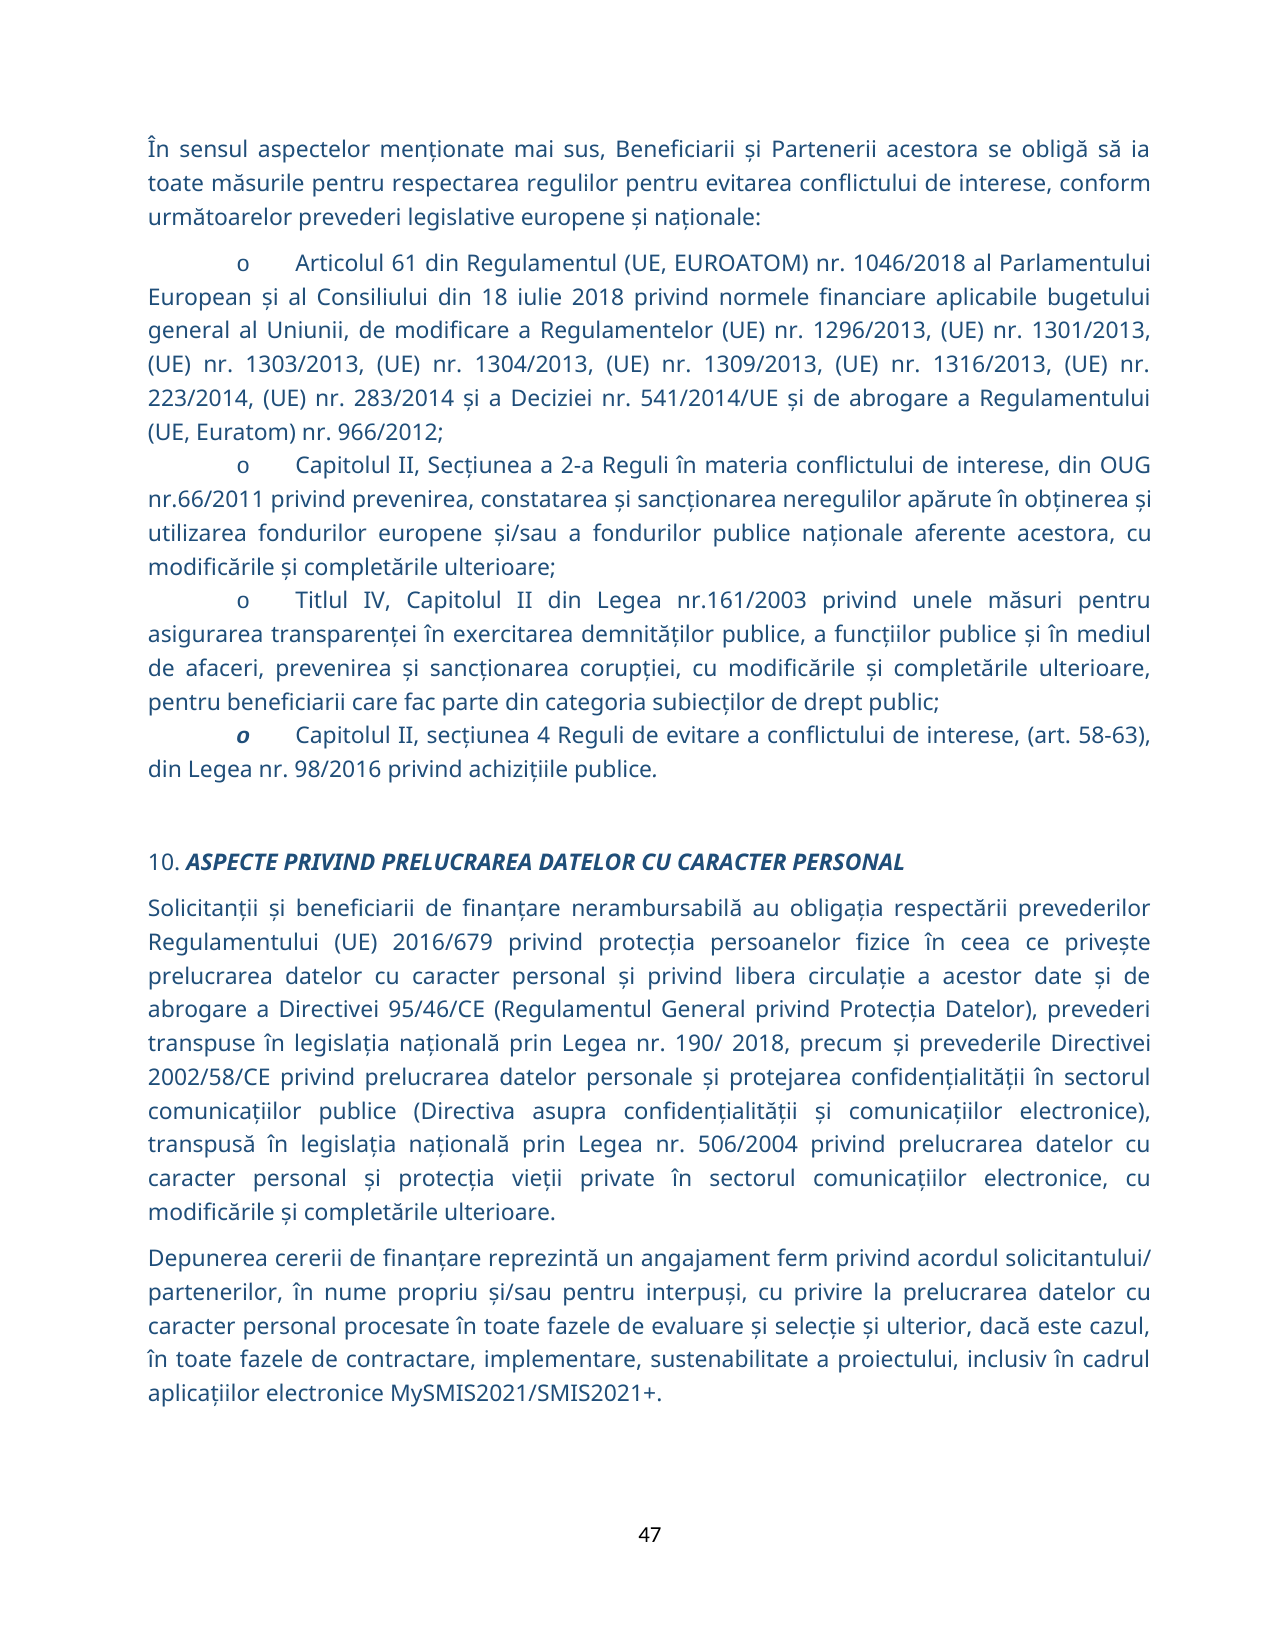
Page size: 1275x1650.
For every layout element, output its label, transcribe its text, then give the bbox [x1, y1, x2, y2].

list Capitolul II, Secțiunea a 2-a Reguli în materia conflictului de interese, din OUG nr.66/2011 privind prevenirea, constatarea şi sancţionarea neregulilor apărute în obţinerea şi utilizarea fondurilor europene şi/sau a fondurilor publice naţionale aferente acestora, cu modificările și completările ulterioare; [148, 449, 1152, 582]
text Solicitanții și beneficiarii de finanțare nerambursabilă au obligația respectării prevederilor Regulamentului (UE) 2016/679 privind protecția persoanelor fizice în ceea ce privește prelucrarea datelor cu caracter personal și privind libera circulație a acestor date și de abrogare a Directivei 95/46/CE (Regulamentul General privind Protecția Datelor), prevederi transpuse în legislația națională prin Legea nr. 190/ 2018, precum şi prevederile Directivei 2002/58/CE privind prelucrarea datelor personale și protejarea confidențialității în sectorul comunicațiilor publice (Directiva asupra confidențialității și comunicațiilor electronice), transpusă în legislația națională prin Legea nr. 506/2004 privind prelucrarea datelor cu caracter personal și protecția vieții private în sectorul comunicațiilor electronice, cu modificările și completările ulterioare. [148, 892, 1152, 1227]
subtitle 10. ASPECTE PRIVIND PRELUCRAREA DATELOR CU CARACTER PERSONAL [148, 846, 1152, 877]
text În sensul aspectelor menționate mai sus, Beneficiarii și Partenerii acestora se obligă să ia toate măsurile pentru respectarea regulilor pentru evitarea conflictului de interese, conform următoarelor prevederi legislative europene și naționale: [148, 133, 1152, 232]
list Titlul IV, Capitolul II din Legea nr.161/2003 privind unele măsuri pentru asigurarea transparenței în exercitarea demnităților publice, a funcțiilor publice și în mediul de afaceri, prevenirea și sancționarea corupției, cu modificările și completările ulterioare, pentru beneficiarii care fac parte din categoria subiecților de drept public; [148, 584, 1152, 717]
list Articolul 61 din Regulamentul (UE, EUROATOM) nr. 1046/2018 al Parlamentului European și al Consiliului din 18 iulie 2018 privind normele financiare aplicabile bugetului general al Uniunii, de modificare a Regulamentelor (UE) nr. 1296/2013, (UE) nr. 1301/2013, (UE) nr. 1303/2013, (UE) nr. 1304/2013, (UE) nr. 1309/2013, (UE) nr. 1316/2013, (UE) nr. 223/2014, (UE) nr. 283/2014 și a Deciziei nr. 541/2014/UE și de abrogare a Regulamentului (UE, Euratom) nr. 966/2012; [148, 247, 1152, 447]
text Depunerea cererii de finanțare reprezintă un angajament ferm privind acordul solicitantului/ partenerilor, în nume propriu și/sau pentru interpuși, cu privire la prelucrarea datelor cu caracter personal procesate în toate fazele de evaluare și selecție și ulterior, dacă este cazul, în toate fazele de contractare, implementare, sustenabilitate a proiectului, inclusiv în cadrul aplicațiilor electronice MySMIS2021/SMIS2021+. [148, 1242, 1152, 1408]
list Capitolul II, secțiunea 4 Reguli de evitare a conflictului de interese, (art. 58-63), din Legea nr. 98/2016 privind achizițiile publice. [148, 719, 1152, 784]
